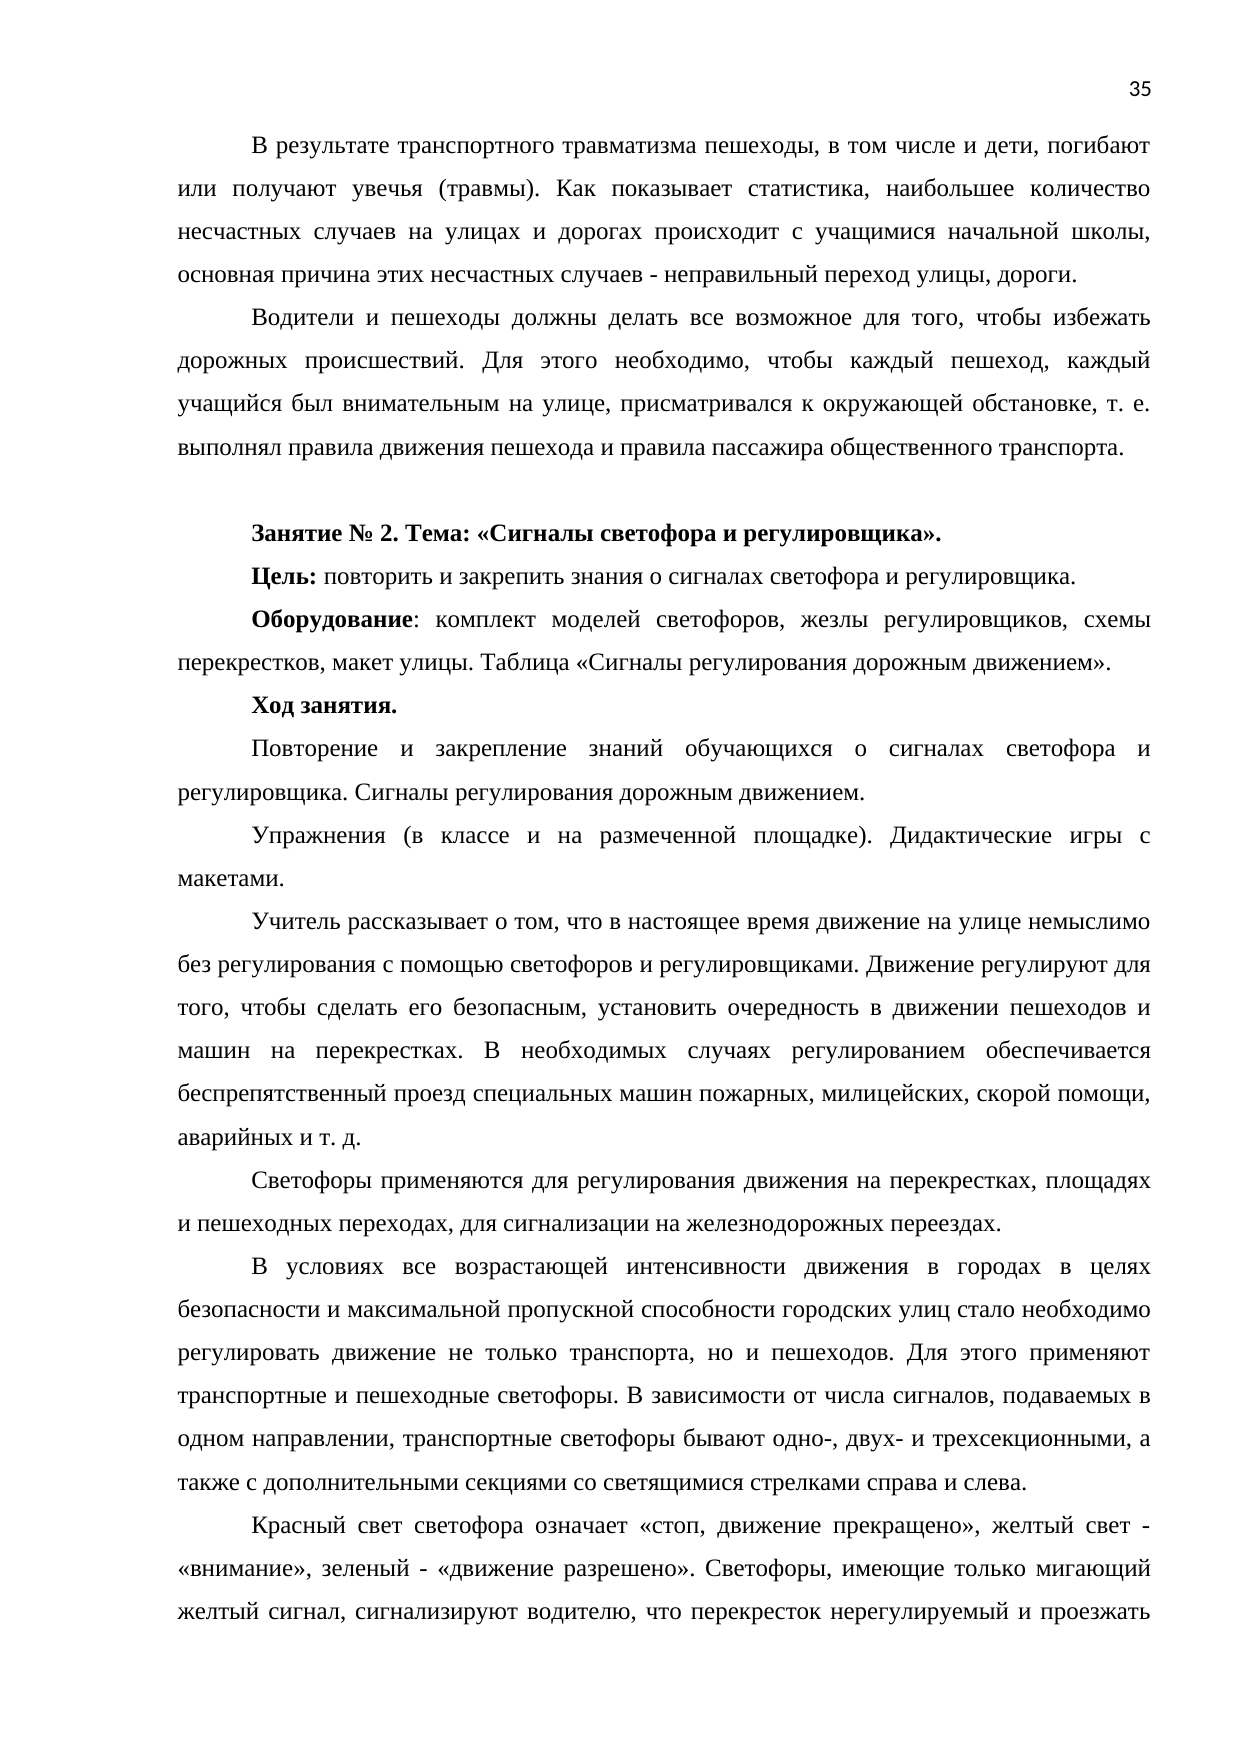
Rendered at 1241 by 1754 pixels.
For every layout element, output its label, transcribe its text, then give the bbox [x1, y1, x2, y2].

text Упражнения (в классе и на размеченной площадке). Дидактические игры с макетами. [177, 820, 1152, 892]
text Оборудование: комплект моделей светофоров, жезлы регулировщиков, схемы перекрестков, макет улицы. Таблица «Сигналы регулирования дорожным движением». [177, 604, 1152, 676]
text Повторение и закрепление знаний обучающихся о сигналах светофора и регулировщика. Сигналы регулирования дорожным движением. [177, 733, 1152, 805]
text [177, 1510, 1152, 1625]
text Учитель рассказывает о том, что в настоящее время движение на улице немыслимо без регулирования с помощью светофоров и регулировщиками. Движение регулируют для того, чтобы сделать его безопасным, установить очередность в движении пешеходов и машин на перекрестках. В необходимых случаях регулированием обеспечивается беспрепятственный проезд специальных машин пожарных, милицейских, скорой помощи, аварийных и т. д. [177, 906, 1152, 1150]
text В условиях все возрастающей интенсивности движения в городах в целях безопасности и максимальной пропускной способности городских улиц стало необходимо регулировать движение не только транспорта, но и пешеходов. Для этого применяют транспортные и пешеходные светофоры. В зависимости от числа сигналов, подаваемых в одном направлении, транспортные светофоры бывают одно-, двyx- и трехсекционными, а также с дополнительными секциями со светящимися стрелками справа и слева. [177, 1251, 1152, 1495]
text Ход занятия. [177, 690, 1152, 719]
text Светофоры применяются для регулирования движения на перекрестках, площадях и пешеходных переходах, для сигнализации на железнодорожных переездах. [177, 1165, 1152, 1237]
text Цель: повторить и закрепить знания о сигналах светофора и регулировщика. [177, 561, 1152, 590]
text Водители и пешеходы должны делать все возможное для того, чтобы избежать дорожных происшествий. Для этого необходимо, чтобы каждый пешеход, каждый учащийся был внимательным на улице, присматривался к окружающей обстановке, т. е. выполнял правила движения пешехода и правила пассажира общественного транспорта. [177, 302, 1152, 460]
text Занятие № 2. Тема: «Сигналы светофора и регулировщика». [177, 518, 1152, 547]
text В результате транспортного травматизма пешеходы, в том числе и дети, погибают или получают увечья (травмы). Как показывает статистика, наибольшее количество несчастных случаев на улицах и дорогах происходит с учащимися начальной школы, основная причина этих несчастных случаев - неправильный переход улицы, дороги. [177, 130, 1152, 288]
